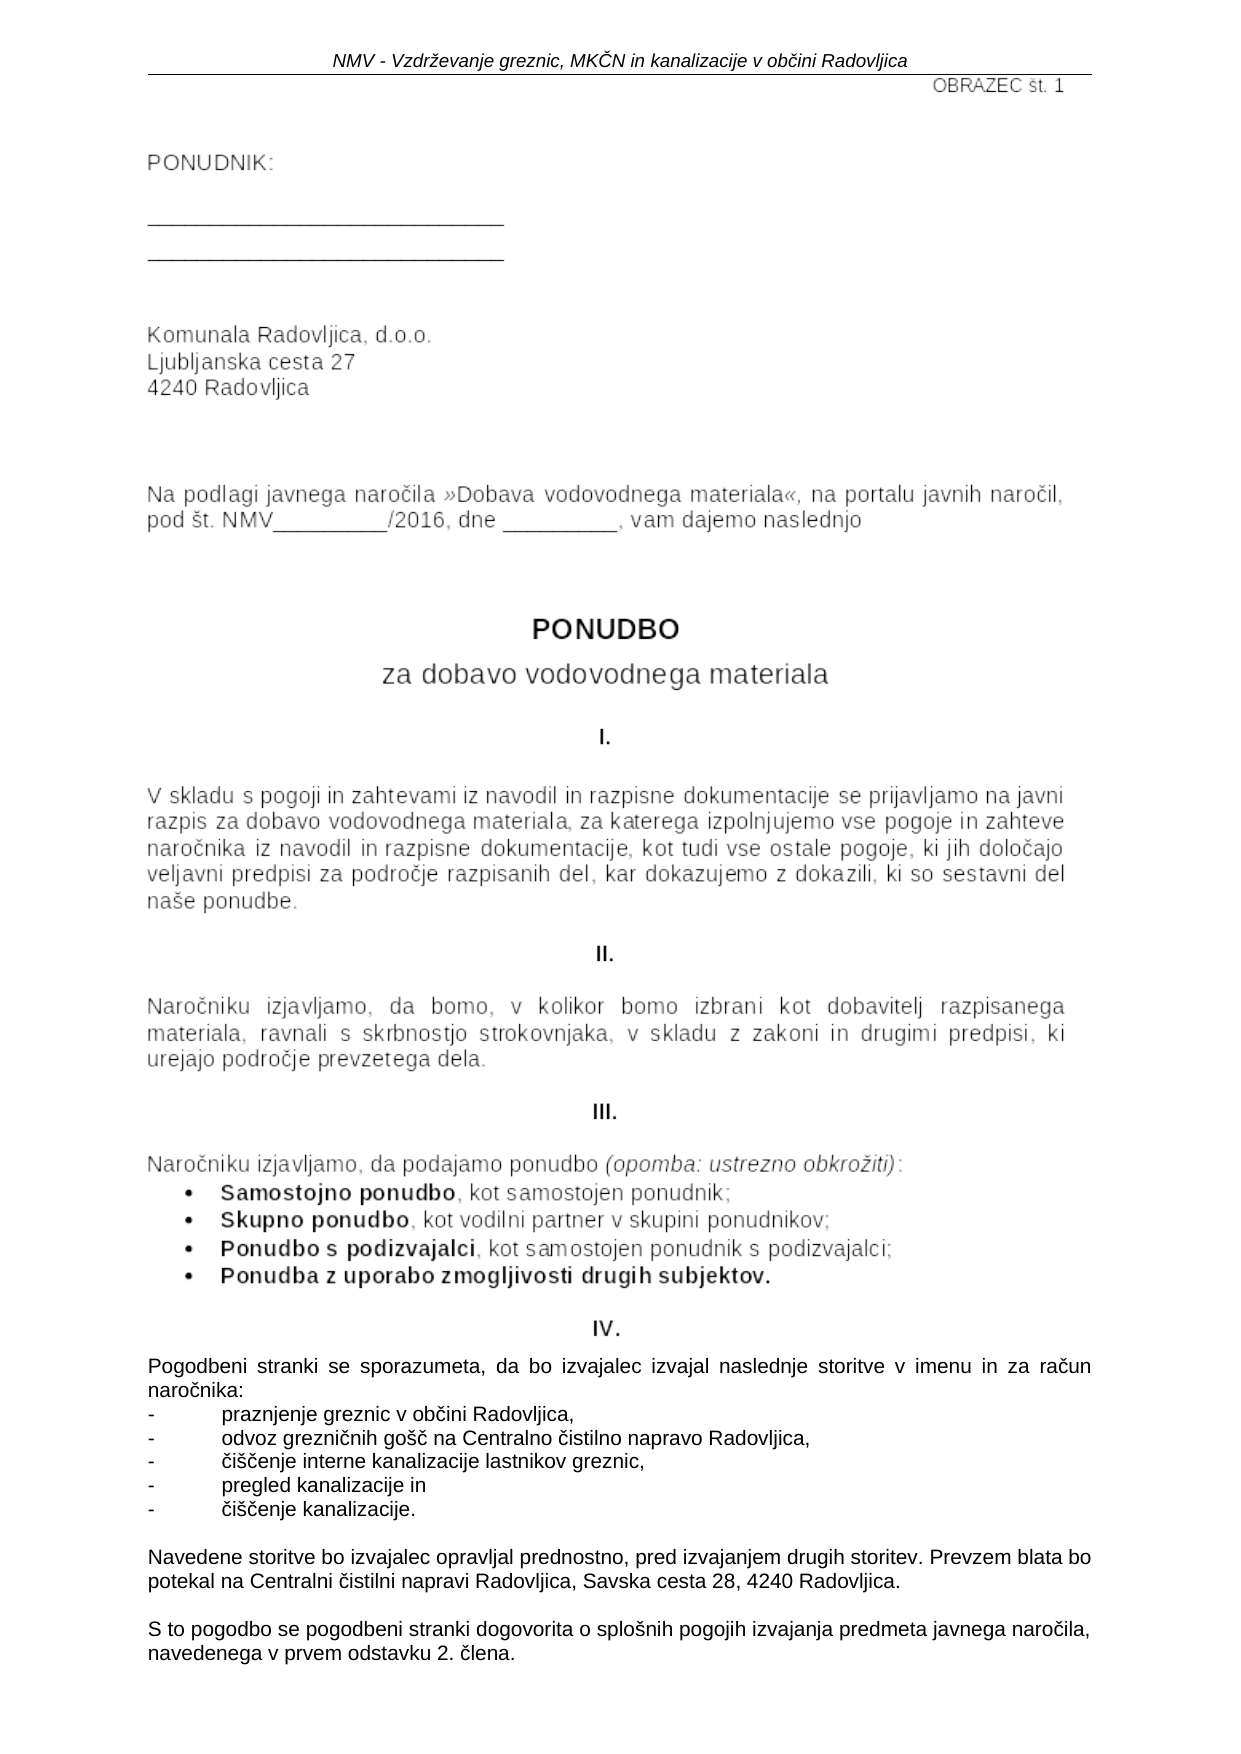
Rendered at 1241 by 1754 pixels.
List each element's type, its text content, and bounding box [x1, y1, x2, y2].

text - odvoz grezničnih gošč na Centralno čistilno napravo Radovljica, [148, 1425, 1092, 1449]
text - pregled kanalizacije in [148, 1473, 1092, 1497]
text S to pogodbo se pogodbeni stranki dogovorita o splošnih pogojih izvajanja predmeta javnega naročila, navedenega v prvem odstavku 2. člena. [148, 1617, 1092, 1665]
text - čiščenje kanalizacije. [148, 1497, 1092, 1521]
text Pogodbeni stranki se sporazumeta, da bo izvajalec izvajal naslednje storitve v imenu in za račun naročnika: [148, 1353, 1092, 1401]
text - praznjenje greznic v občini Radovljica, [148, 1401, 1092, 1425]
text - čiščenje interne kanalizacije lastnikov greznic, [148, 1449, 1092, 1473]
text Navedene storitve bo izvajalec opravljal prednostno, pred izvajanjem drugih storitev. Prevzem blata bo potekal na Centralni čistilni napravi Radovljica, Savska cesta 28, 4240 Radovljica. [148, 1545, 1092, 1593]
